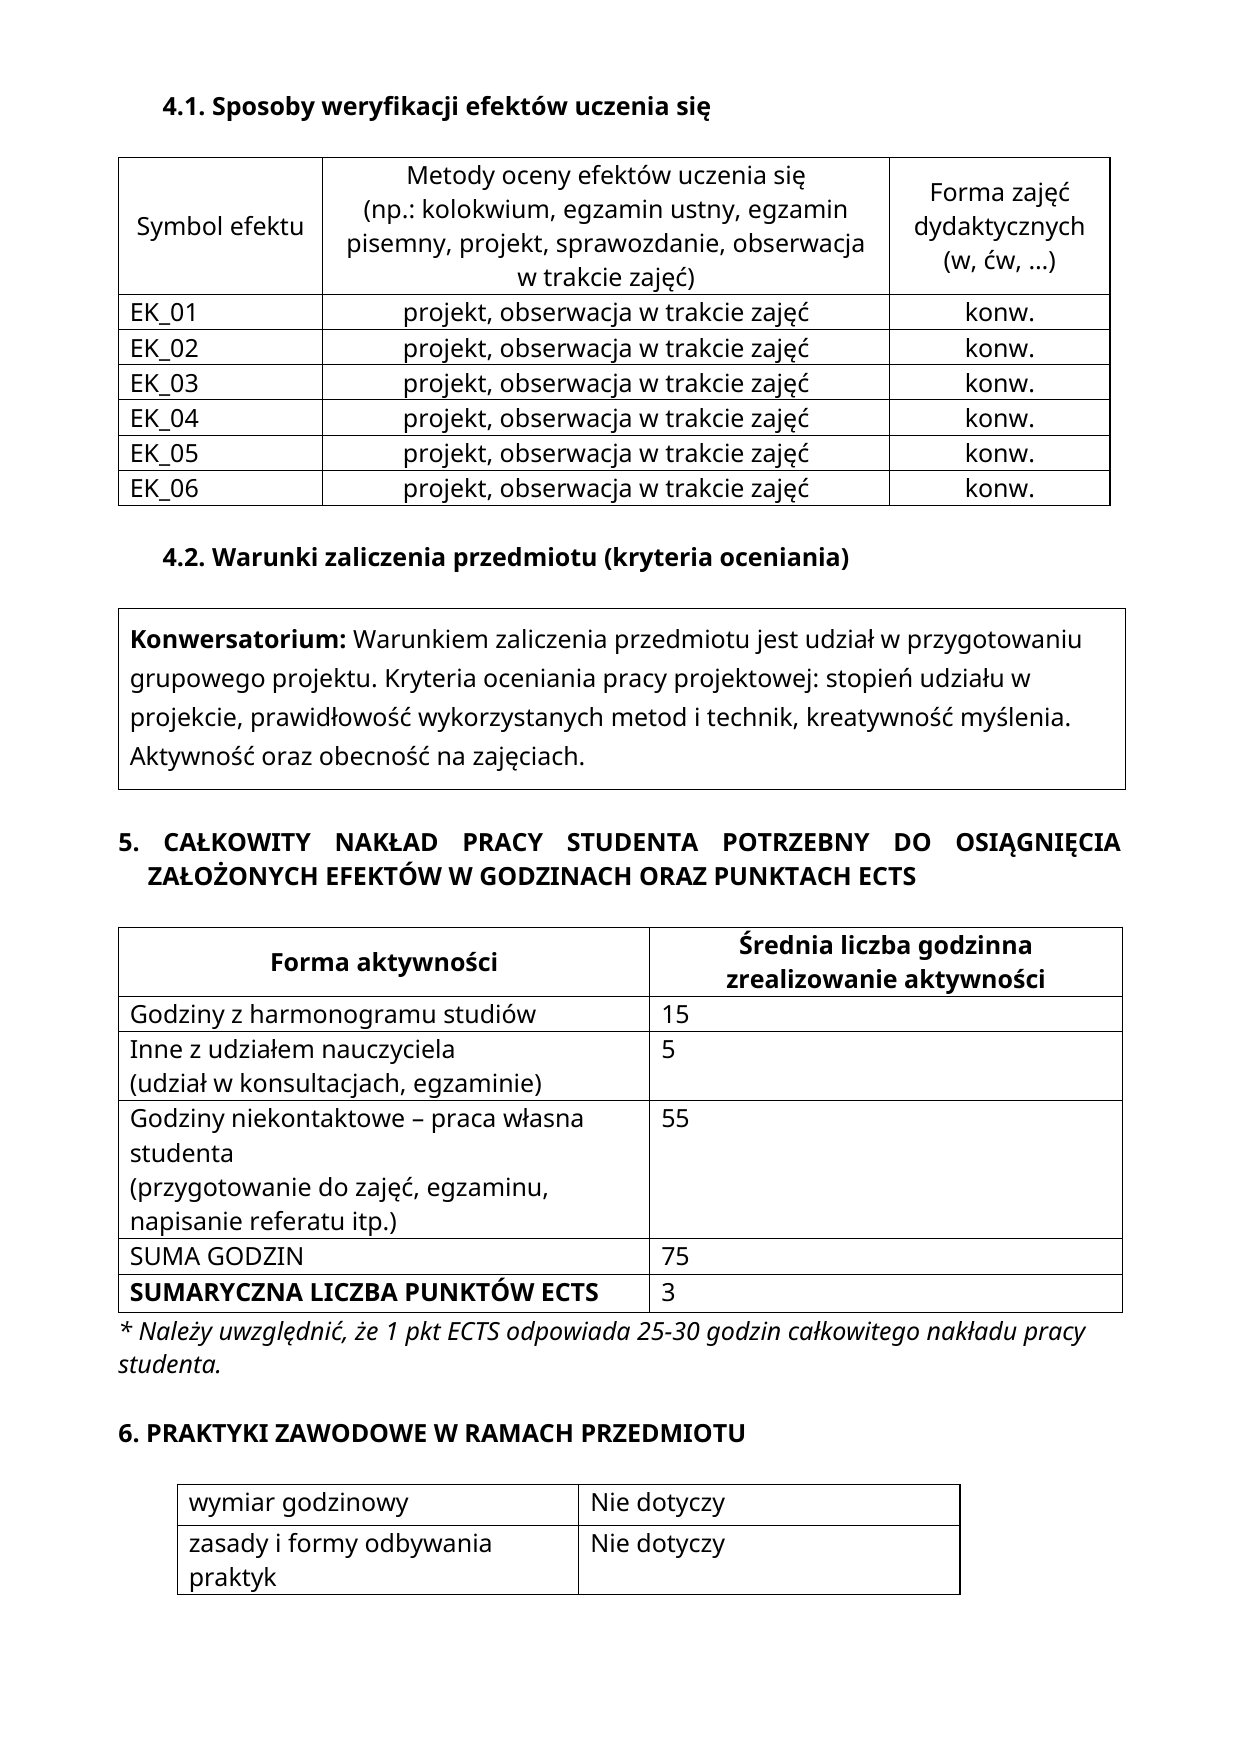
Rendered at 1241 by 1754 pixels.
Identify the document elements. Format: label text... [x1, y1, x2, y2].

table_cell konw. [890, 400, 1109, 434]
table_cell Godziny z harmonogramu studiów [119, 997, 649, 1031]
table_cell projekt, obserwacja w trakcie zajęć [323, 365, 889, 399]
table_cell 3 [650, 1275, 1122, 1312]
table_cell EK_01 [119, 295, 322, 329]
table_cell projekt, obserwacja w trakcie zajęć [323, 330, 889, 364]
table_cell EK_02 [119, 330, 322, 364]
table_header Forma zajęć dydaktycznych (w, ćw, …) [890, 158, 1109, 294]
table_header wymiar godzinowy [178, 1485, 578, 1525]
text 5. CAŁKOWITY NAKŁAD PRACY STUDENTA POTRZEBNY DO OSIĄGNIĘCIA ZAŁOŻONYCH EFEKTÓW W GODZINACH ORAZ PUNKTACH ECTS [118, 824, 1122, 893]
text 4.2. Warunki zaliczenia przedmiotu (kryteria oceniania) [162, 540, 1122, 574]
text 6. PRAKTYKI ZAWODOWE W RAMACH PRZEDMIOTU [118, 1415, 1122, 1449]
table_cell 15 [650, 997, 1122, 1031]
table_cell konw. [890, 436, 1109, 469]
text 4.1. Sposoby weryfikacji efektów uczenia się [162, 89, 1122, 123]
table_cell 5 [650, 1032, 1122, 1100]
table_header Metody oceny efektów uczenia się (np.: kolokwium, egzamin ustny, egzamin pisemny, projekt, sprawozdanie, obserwacja w trakcie zajęć) [323, 158, 889, 294]
table_cell projekt, obserwacja w trakcie zajęć [323, 471, 889, 505]
table_cell EK_04 [119, 400, 322, 434]
table_cell SUMARYCZNA LICZBA PUNKTÓW ECTS [119, 1275, 649, 1312]
table_cell EK_05 [119, 436, 322, 469]
table_cell konw. [890, 330, 1109, 364]
table_cell projekt, obserwacja w trakcie zajęć [323, 400, 889, 434]
table_cell projekt, obserwacja w trakcie zajęć [323, 295, 889, 329]
table_cell konw. [890, 365, 1109, 399]
table_header Nie dotyczy [579, 1485, 959, 1525]
table_cell EK_03 [119, 365, 322, 399]
table_header Forma aktywności [119, 928, 649, 996]
table_header Średnia liczba godzinna zrealizowanie aktywności [650, 928, 1122, 996]
table_cell 55 [650, 1101, 1122, 1237]
table_header Konwersatorium: Warunkiem zaliczenia przedmiotu jest udział w przygotowaniu grupowego projektu. Kryteria oceniania pracy projektowej: stopień udziału w projekcie, prawidłowość wykorzystanych metod i technik, kreatywność myślenia. Aktywność oraz obecność na zajęciach. [119, 609, 1125, 789]
table_cell konw. [890, 295, 1109, 329]
table_cell EK_06 [119, 471, 322, 505]
table_cell Inne z udziałem nauczyciela (udział w konsultacjach, egzaminie) [119, 1032, 649, 1100]
table_header Symbol efektu [119, 158, 322, 294]
table_cell Nie dotyczy [579, 1526, 959, 1594]
table_cell konw. [890, 471, 1109, 505]
text * Należy uwzględnić, że 1 pkt ECTS odpowiada 25-30 godzin całkowitego nakładu pracy studenta. [118, 1313, 1122, 1381]
table_cell SUMA GODZIN [119, 1239, 649, 1274]
table_cell Godziny niekontaktowe – praca własna studenta (przygotowanie do zajęć, egzaminu, napisanie referatu itp.) [119, 1101, 649, 1237]
table_cell projekt, obserwacja w trakcie zajęć [323, 436, 889, 469]
table_cell zasady i formy odbywania praktyk [178, 1526, 578, 1594]
table_cell 75 [650, 1239, 1122, 1274]
